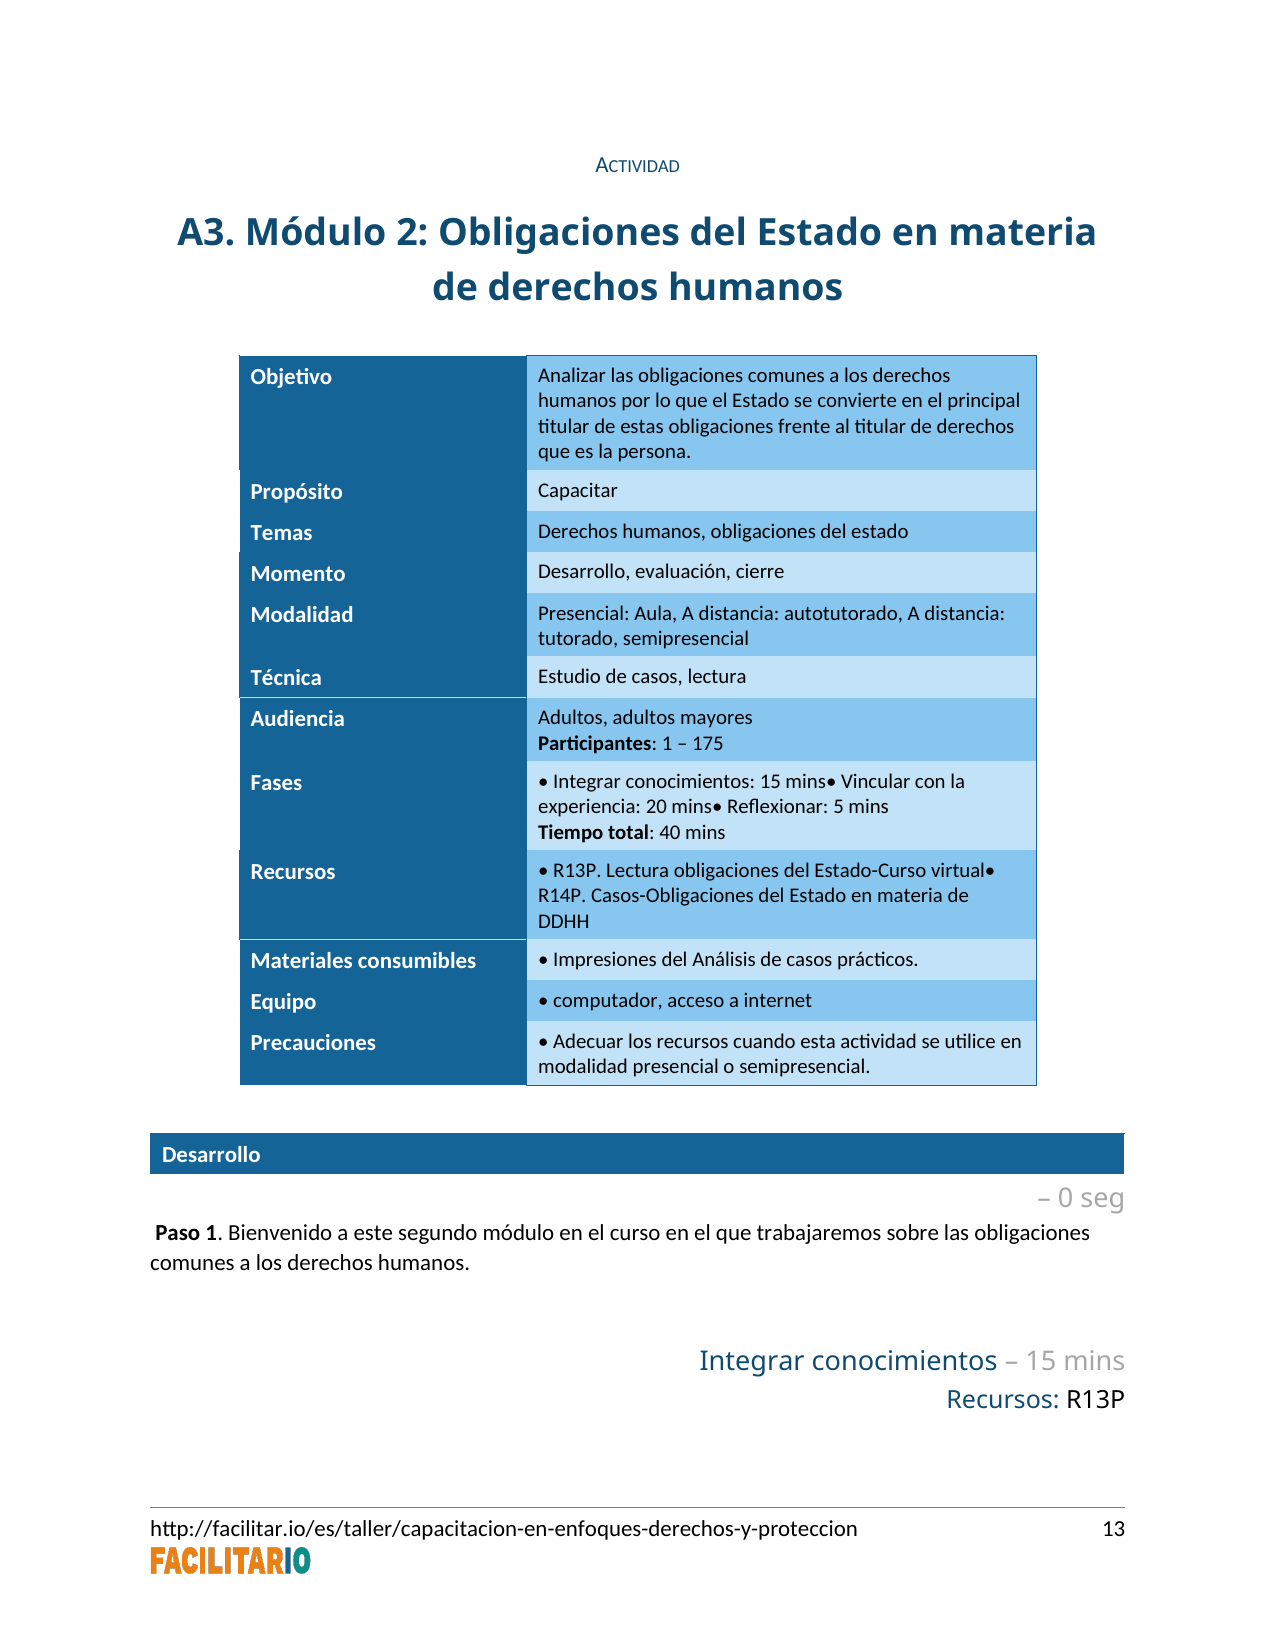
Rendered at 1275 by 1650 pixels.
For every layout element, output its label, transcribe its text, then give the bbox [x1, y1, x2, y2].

table_cell • computador, acceso a internet [527, 980, 1036, 1021]
table_cell Modalidad [240, 594, 526, 656]
table_cell Audiencia [240, 699, 526, 761]
table_cell Capacitar [527, 470, 1036, 511]
table_header Analizar las obligaciones comunes a los derechos humanos por lo que el Estado se convierte en el principal titular de estas obligaciones frente al titular de derechos que es la persona. [527, 356, 1036, 470]
table_cell Materiales consumibles [240, 941, 526, 980]
table_cell Equipo [240, 981, 526, 1021]
table_cell Propósito [240, 471, 526, 511]
table_cell • Adecuar los recursos cuando esta actividad se utilice en modalidad presencial o semipresencial. [527, 1021, 1036, 1085]
subtitle Integrar conocimientos – 15 mins [150, 1342, 1125, 1379]
table_cell • Integrar conocimientos: 15 mins Tiempo total: 40 mins [527, 761, 1036, 850]
table_cell Temas [240, 512, 526, 552]
text Actividad [150, 150, 1125, 178]
table_cell Desarrollo, evaluación, cierre [527, 552, 1036, 593]
table_cell Precauciones [240, 1023, 526, 1085]
table_cell Recursos [240, 851, 526, 939]
subtitle – 0 seg [150, 1178, 1125, 1215]
text Recursos: R13P [150, 1382, 1125, 1416]
picture [145, 1544, 315, 1576]
text Paso 1. Bienvenido a este segundo módulo en el curso en el que trabajaremos sobre las obligaciones comunes a los derechos humanos. [150, 1218, 1125, 1276]
table_cell Derechos humanos, obligaciones del estado [527, 511, 1036, 552]
table_cell • R13P. Lectura obligaciones del Estado-Curso virtual [527, 850, 1036, 939]
table_header Desarrollo [151, 1134, 1124, 1174]
table_cell Estudio de casos, lectura [527, 656, 1036, 697]
table_cell Presencial: Aula, A distancia: autotutorado, A distancia: tutorado, semipresencial [527, 593, 1036, 656]
table_header Objetivo [240, 356, 526, 470]
table_cell Técnica [240, 658, 526, 697]
table_cell Adultos, adultos mayores Participantes: 1 – 175 [527, 698, 1036, 761]
subtitle A3. Módulo 2: Obligaciones del Estado en materia de derechos humanos [150, 205, 1125, 311]
table_cell Fases [240, 762, 526, 850]
table_cell • Impresiones del Análisis de casos prácticos. [527, 940, 1036, 980]
table_cell Momento [240, 553, 526, 593]
